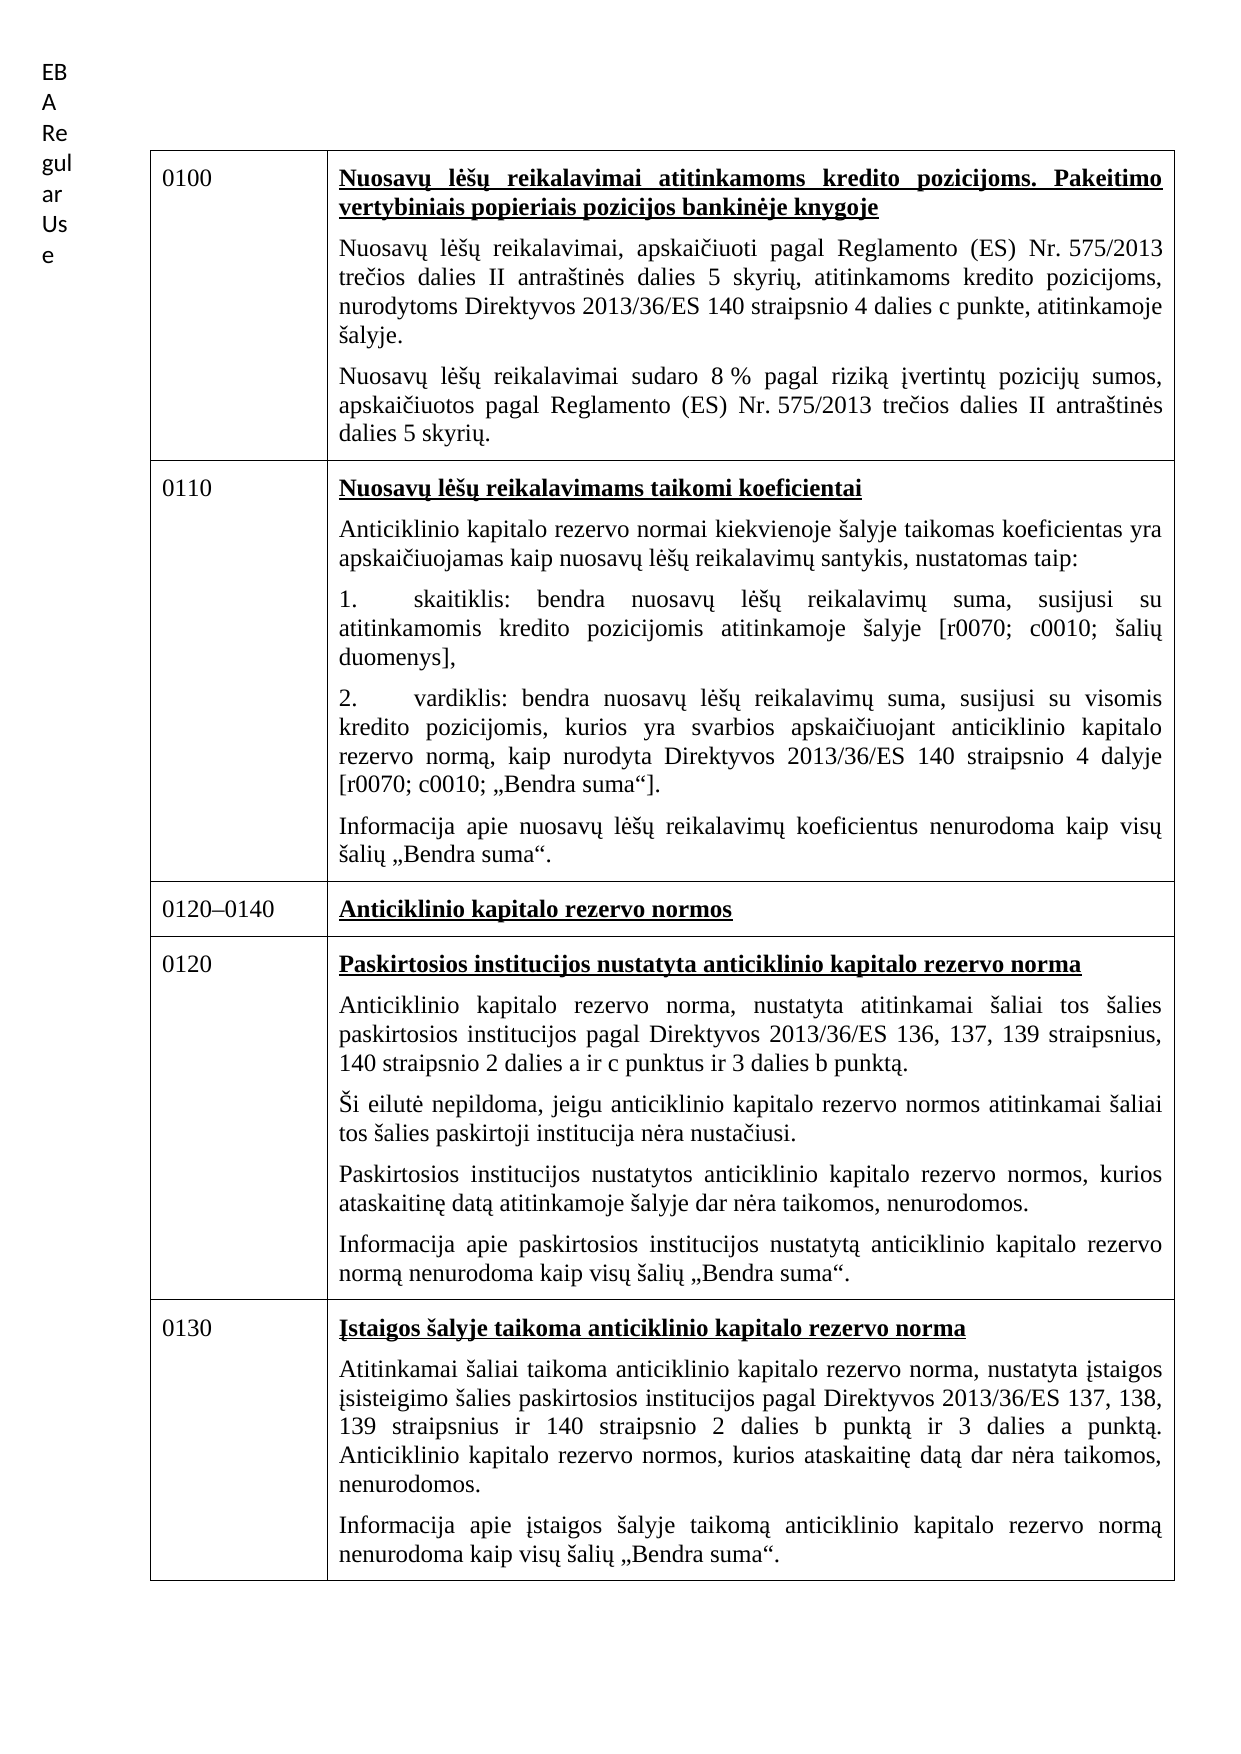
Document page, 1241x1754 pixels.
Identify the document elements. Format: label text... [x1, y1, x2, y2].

table_cell 0130 [151, 1300, 327, 1580]
table_cell 0100 [151, 151, 327, 460]
table_cell 0120–0140 [151, 882, 327, 936]
table_cell Paskirtosios institucijos nustatyta anticiklinio kapitalo rezervo norma Anticiklinio kapitalo rezervo norma, nustatyta atitinkamai šaliai tos šalies paskirtosios institucijos pagal Direktyvos 2013/36/ES 136, 137, 139 straipsnius, 140 straipsnio 2 dalies a ir c punktus ir 3 dalies b punktą. Ši eilutė nepildoma, jeigu anticiklinio kapitalo rezervo normos atitinkamai šaliai tos šalies paskirtoji institucija nėra nustačiusi. Paskirtosios institucijos nustatytos anticiklinio kapitalo rezervo normos, kurios ataskaitinę datą atitinkamoje šalyje dar nėra taikomos, nenurodomos. Informacija apie paskirtosios institucijos nustatytą anticiklinio kapitalo rezervo normą nenurodoma kaip visų šalių „Bendra suma“. [328, 937, 1174, 1299]
table_cell Nuosavų lėšų reikalavimams taikomi koeficientai Anticiklinio kapitalo rezervo normai kiekvienoje šalyje taikomas koeficientas yra apskaičiuojamas kaip nuosavų lėšų reikalavimų santykis, nustatomas taip: 1. skaitiklis: bendra nuosavų lėšų reikalavimų suma, susijusi su atitinkamomis kredito pozicijomis atitinkamoje šalyje [r0070; c0010; šalių duomenys], 2. vardiklis: bendra nuosavų lėšų reikalavimų suma, susijusi su visomis kredito pozicijomis, kurios yra svarbios apskaičiuojant anticiklinio kapitalo rezervo normą, kaip nurodyta Direktyvos 2013/36/ES 140 straipsnio 4 dalyje [r0070; c0010; „Bendra suma“]. Informacija apie nuosavų lėšų reikalavimų koeficientus nenurodoma kaip visų šalių „Bendra suma“. [328, 461, 1174, 881]
table_cell Nuosavų lėšų reikalavimai atitinkamoms kredito pozicijoms. Pakeitimo vertybiniais popieriais pozicijos bankinėje knygoje Nuosavų lėšų reikalavimai, apskaičiuoti pagal Reglamento (ES) Nr. 575/2013 trečios dalies II antraštinės dalies 5 skyrių, atitinkamoms kredito pozicijoms, nurodytoms Direktyvos 2013/36/ES 140 straipsnio 4 dalies c punkte, atitinkamoje šalyje. Nuosavų lėšų reikalavimai sudaro 8 % pagal riziką įvertintų pozicijų sumos, apskaičiuotos pagal Reglamento (ES) Nr. 575/2013 trečios dalies II antraštinės dalies 5 skyrių. [328, 151, 1174, 460]
table_cell Įstaigos šalyje taikoma anticiklinio kapitalo rezervo norma Atitinkamai šaliai taikoma anticiklinio kapitalo rezervo norma, nustatyta įstaigos įsisteigimo šalies paskirtosios institucijos pagal Direktyvos 2013/36/ES 137, 138, 139 straipsnius ir 140 straipsnio 2 dalies b punktą ir 3 dalies a punktą. Anticiklinio kapitalo rezervo normos, kurios ataskaitinę datą dar nėra taikomos, nenurodomos. Informacija apie įstaigos šalyje taikomą anticiklinio kapitalo rezervo normą nenurodoma kaip visų šalių „Bendra suma“. [328, 1300, 1174, 1580]
table_cell Anticiklinio kapitalo rezervo normos [328, 882, 1174, 936]
table_cell 0110 [151, 461, 327, 881]
table_cell 0120 [151, 937, 327, 1299]
